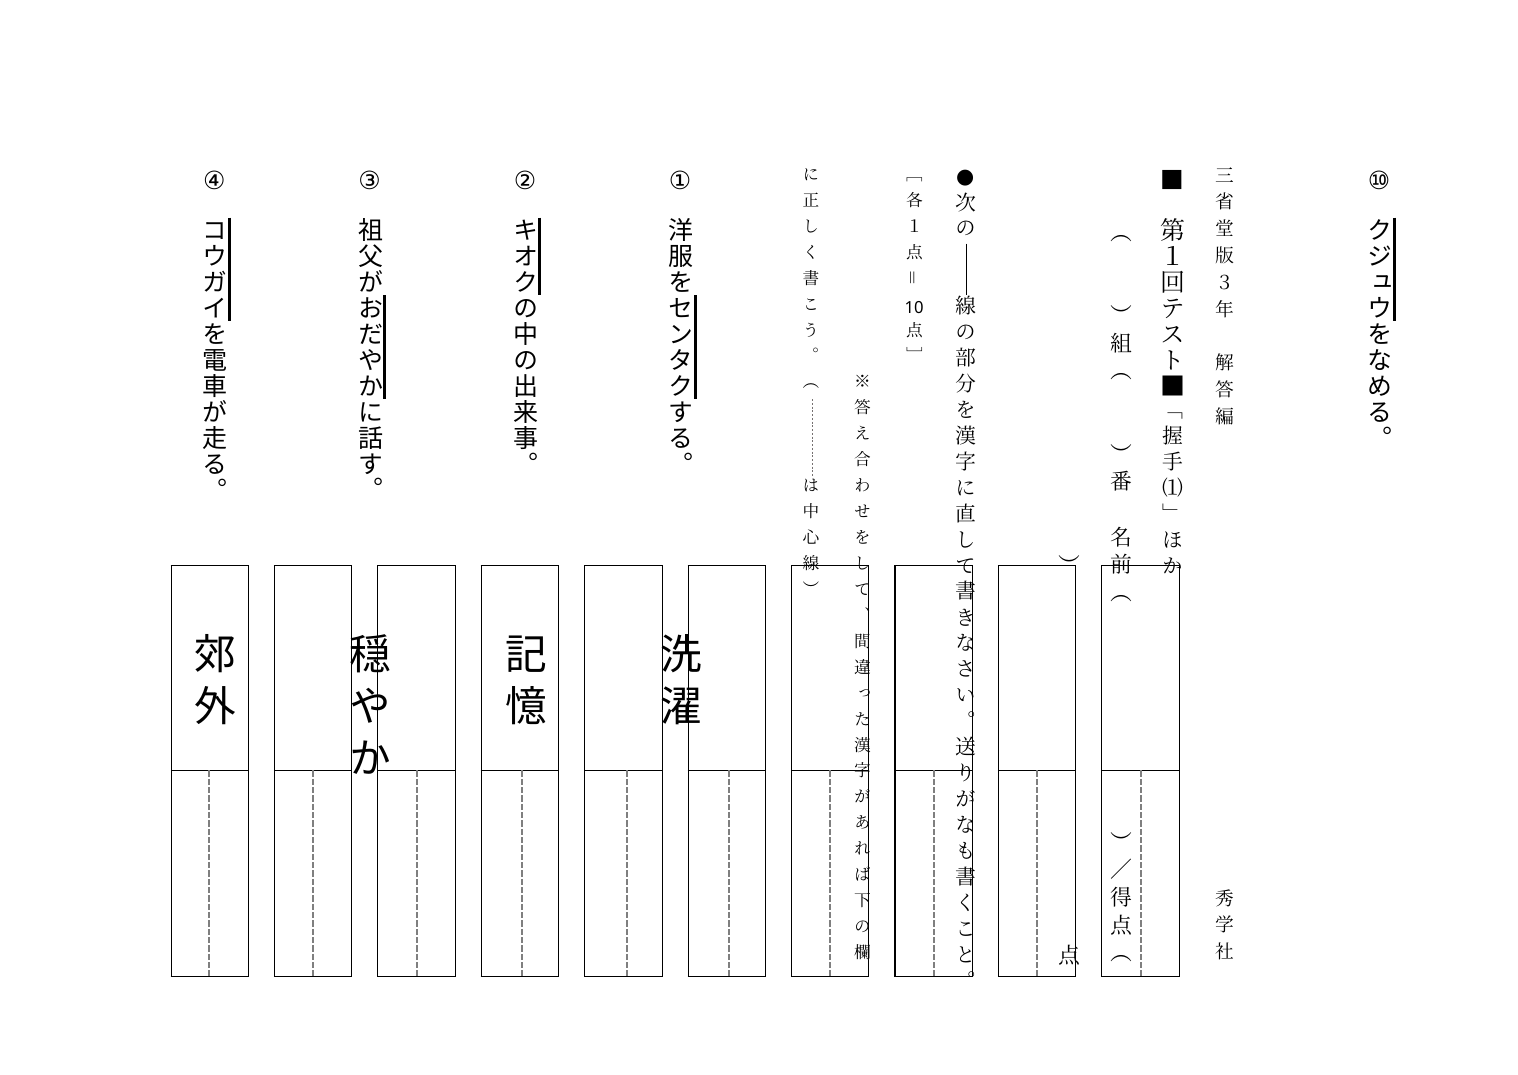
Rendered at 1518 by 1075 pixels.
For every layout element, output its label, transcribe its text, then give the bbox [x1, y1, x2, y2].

text ④コウガイを電車が走る。 郊外 [163, 166, 267, 969]
text ⑩クジュウをなめる。 [1354, 166, 1406, 969]
text ※答え合わせをして、間違った漢字があれば下の欄に正しく書こう。（ は中心線） [785, 166, 888, 969]
text 三省堂版３年 解答編 秀学社 [1199, 166, 1251, 969]
text ■第１回テスト■「握手⑴」ほか [1147, 166, 1199, 969]
text ①洋服をセンタクする。 洗濯 [629, 166, 733, 969]
text ②キオクの中の出来事。 記憶 [474, 166, 578, 969]
text ●次の 線の部分を漢字に直して書きなさい。送りがなも書くこと。［各１点＝10点］ [888, 166, 992, 969]
text （ ）組（ ）番 名前（ ）／得点（ ）点 [1043, 166, 1147, 969]
text ③祖父がおだやかに話す。 穏やか [319, 166, 422, 969]
